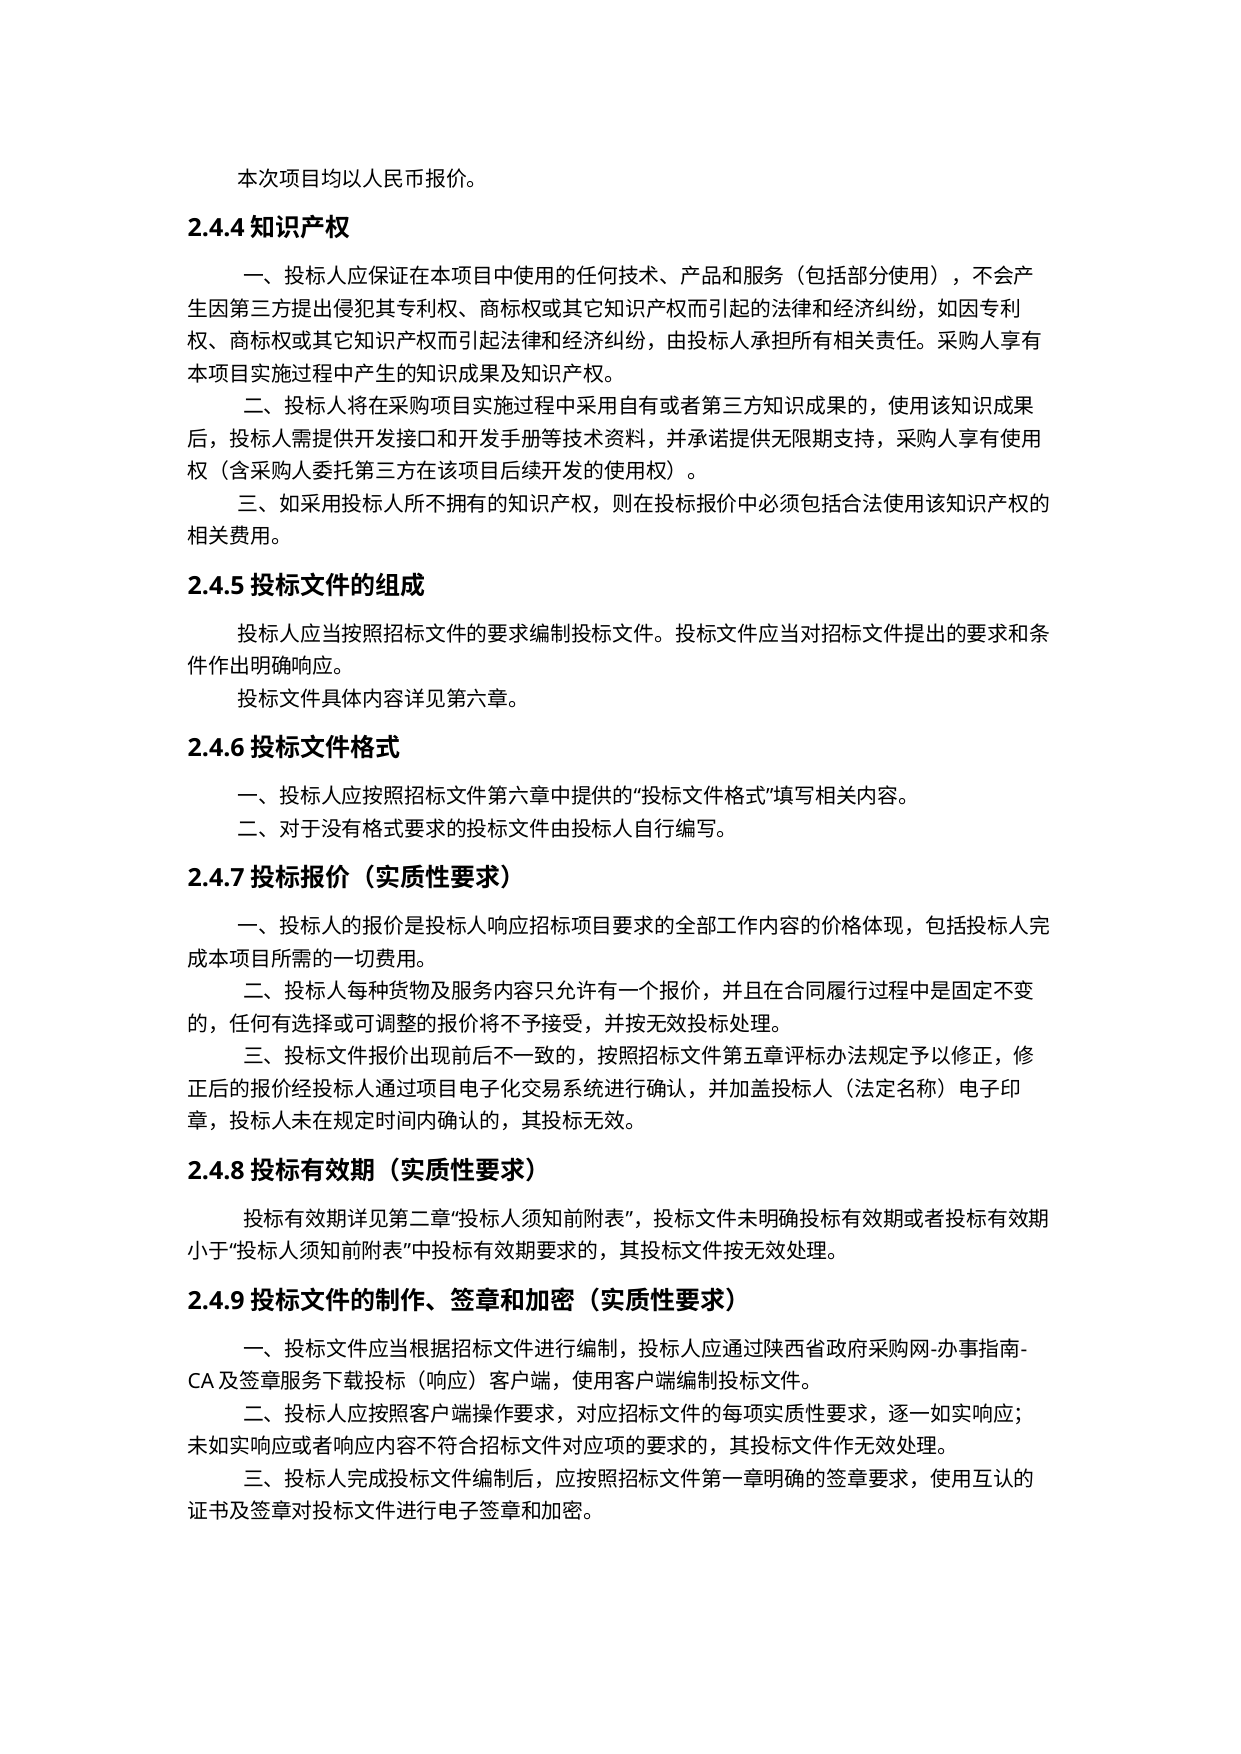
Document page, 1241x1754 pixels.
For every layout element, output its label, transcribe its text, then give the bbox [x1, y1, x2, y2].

text 投标有效期详见第二章“投标人须知前附表”，投标文件未明确投标有效期或者投标有效期小于“投标人须知前附表”中投标有效期要求的，其投标文件按无效处理。 [187, 1202, 1053, 1267]
text 三、如采用投标人所不拥有的知识产权，则在投标报价中必须包括合法使用该知识产权的相关费用。 [187, 487, 1053, 552]
text 投标人应当按照招标文件的要求编制投标文件。投标文件应当对招标文件提出的要求和条件作出明确响应。 [187, 617, 1053, 682]
text 2.4.6投标文件格式 [187, 714, 1053, 779]
text 投标文件具体内容详见第六章。 [187, 682, 1053, 714]
text 2.4.4知识产权 [187, 194, 1053, 259]
text 本次项目均以人民币报价。 [187, 162, 1053, 194]
text 一、投标文件应当根据招标文件进行编制，投标人应通过陕西省政府采购网-办事指南-CA及签章服务下载投标（响应）客户端，使用客户端编制投标文件。 [187, 1332, 1053, 1397]
text 一、投标人的报价是投标人响应招标项目要求的全部工作内容的价格体现，包括投标人完成本项目所需的一切费用。 [187, 909, 1053, 974]
text 2.4.9投标文件的制作、签章和加密（实质性要求） [187, 1267, 1053, 1332]
text 三、投标文件报价出现前后不一致的，按照招标文件第五章评标办法规定予以修正，修正后的报价经投标人通过项目电子化交易系统进行确认，并加盖投标人（法定名称）电子印章，投标人未在规定时间内确认的，其投标无效。 [187, 1039, 1053, 1137]
text 二、投标人应按照客户端操作要求，对应招标文件的每项实质性要求，逐一如实响应；未如实响应或者响应内容不符合招标文件对应项的要求的，其投标文件作无效处理。 [187, 1397, 1053, 1462]
text 二、投标人将在采购项目实施过程中采用自有或者第三方知识成果的，使用该知识成果后，投标人需提供开发接口和开发手册等技术资料，并承诺提供无限期支持，采购人享有使用权（含采购人委托第三方在该项目后续开发的使用权）。 [187, 389, 1053, 487]
text 2.4.8投标有效期（实质性要求） [187, 1137, 1053, 1202]
text 二、对于没有格式要求的投标文件由投标人自行编写。 [187, 812, 1053, 844]
text 二、投标人每种货物及服务内容只允许有一个报价，并且在合同履行过程中是固定不变的，任何有选择或可调整的报价将不予接受，并按无效投标处理。 [187, 974, 1053, 1039]
text 一、投标人应保证在本项目中使用的任何技术、产品和服务（包括部分使用），不会产生因第三方提出侵犯其专利权、商标权或其它知识产权而引起的法律和经济纠纷，如因专利权、商标权或其它知识产权而引起法律和经济纠纷，由投标人承担所有相关责任。采购人享有本项目实施过程中产生的知识成果及知识产权。 [187, 259, 1053, 389]
text 一、投标人应按照招标文件第六章中提供的“投标文件格式”填写相关内容。 [187, 779, 1053, 812]
text 2.4.7投标报价（实质性要求） [187, 844, 1053, 909]
text 2.4.5投标文件的组成 [187, 552, 1053, 617]
text 三、投标人完成投标文件编制后，应按照招标文件第一章明确的签章要求，使用互认的证书及签章对投标文件进行电子签章和加密。 [187, 1462, 1053, 1527]
